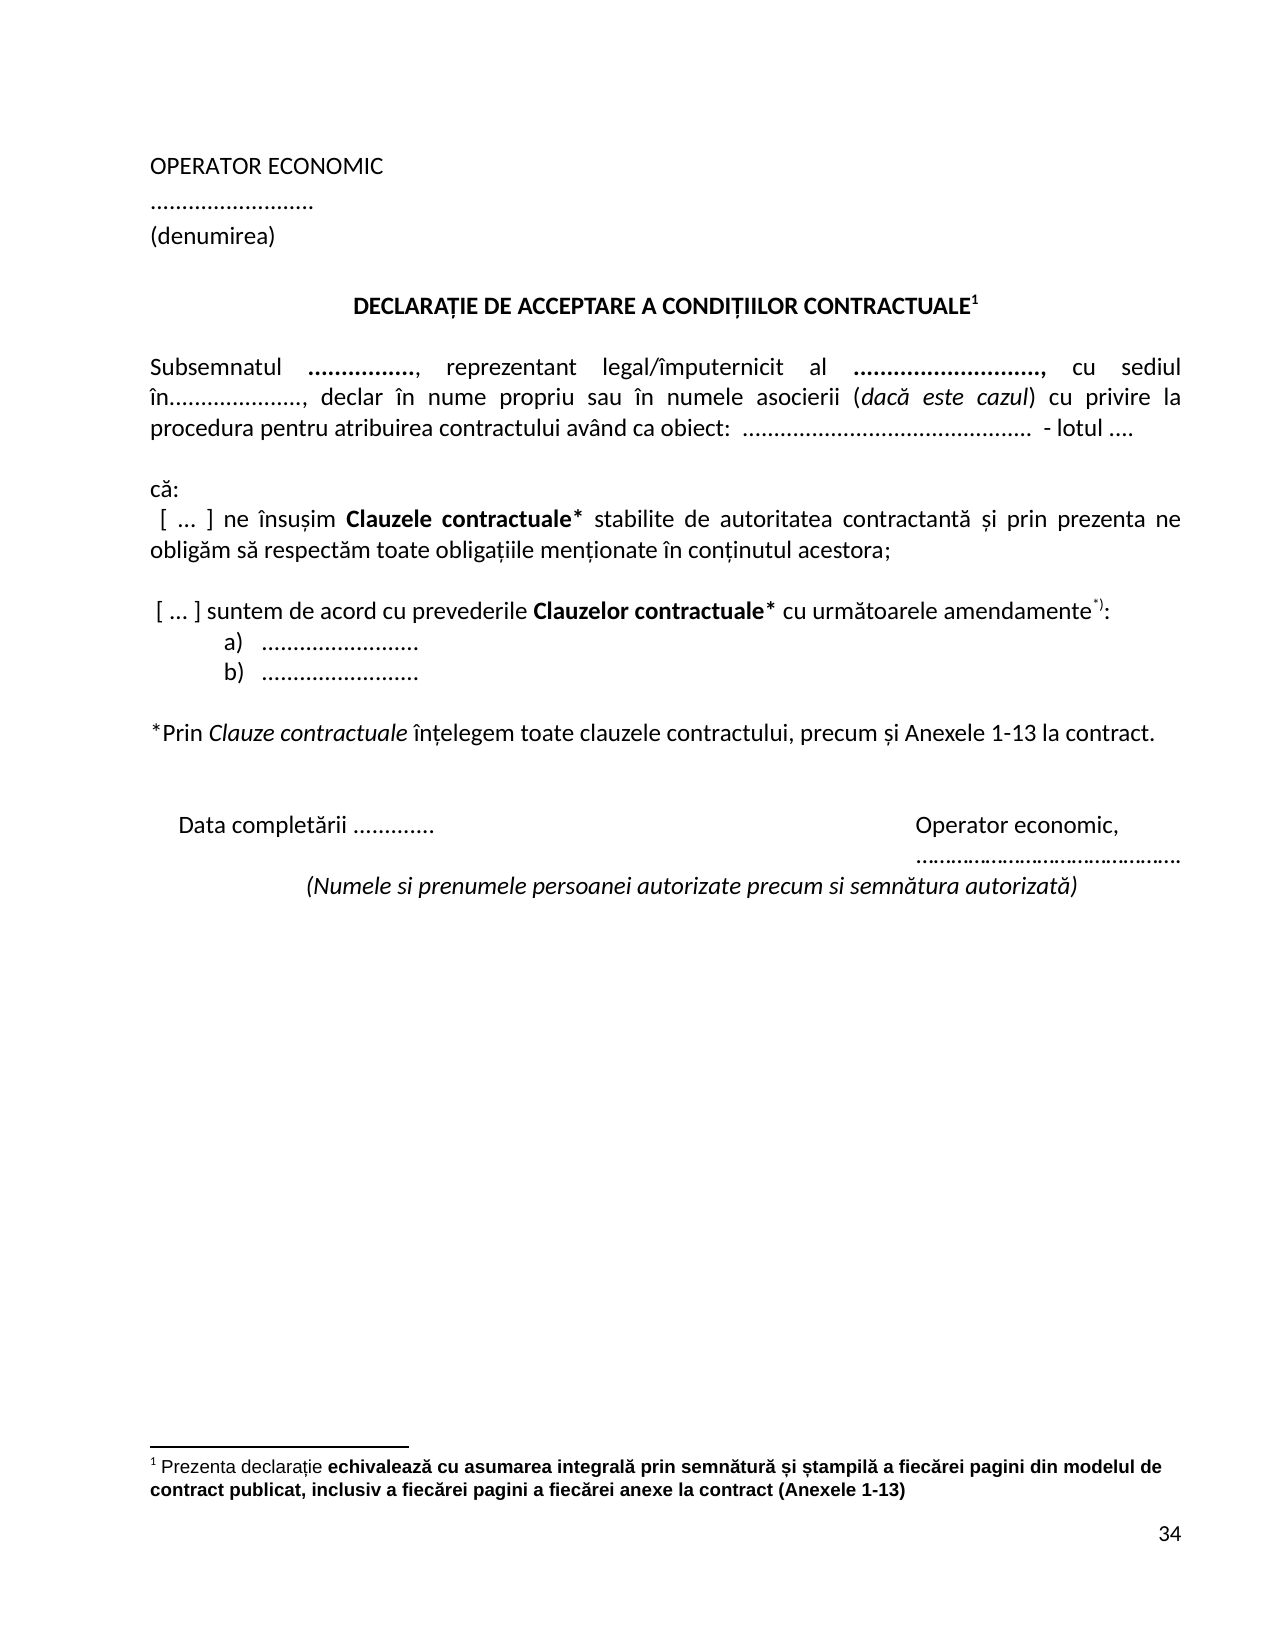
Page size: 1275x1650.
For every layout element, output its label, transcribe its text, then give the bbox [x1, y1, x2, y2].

text .......................... [150, 185, 1181, 216]
list ......................... [224, 656, 1181, 687]
text OPERATOR ECONOMIC [150, 150, 1181, 181]
text Data completării ............. Operator economic, [150, 809, 1181, 839]
list ......................... [224, 626, 1181, 656]
text DECLARAŢIE DE ACCEPTARE A CONDIŢIILOR CONTRACTUALE [150, 290, 1181, 321]
text [ ... ] ne însuşim Clauzele contractuale* stabilite de autoritatea contractantă şi prin prezenta ne obligăm să respectăm toate obligaţiile menţionate în conţinutul acestora; [150, 504, 1181, 565]
text (denumirea) [150, 220, 1181, 251]
text ………………………………………. [150, 839, 1181, 870]
text *Prin Clauze contractuale înțelegem toate clauzele contractului, precum și Anexele 1-13 la contract. [150, 717, 1181, 748]
text Subsemnatul ................, reprezentant legal/împuternicit al ............................, cu sediul în....................., declar în nume propriu sau în numele asocierii (dacă este cazul) cu privire la procedura pentru atribuirea contractului având ca obiect: .............................................. - lotul .... [150, 351, 1181, 443]
text [ ... ] suntem de acord cu prevederile Clauzelor contractuale* cu următoarele amendamente*): [150, 595, 1181, 626]
text (Numele si prenumele persoanei autorizate precum si semnătura autorizată) [150, 870, 1181, 900]
text că: [150, 473, 1181, 504]
